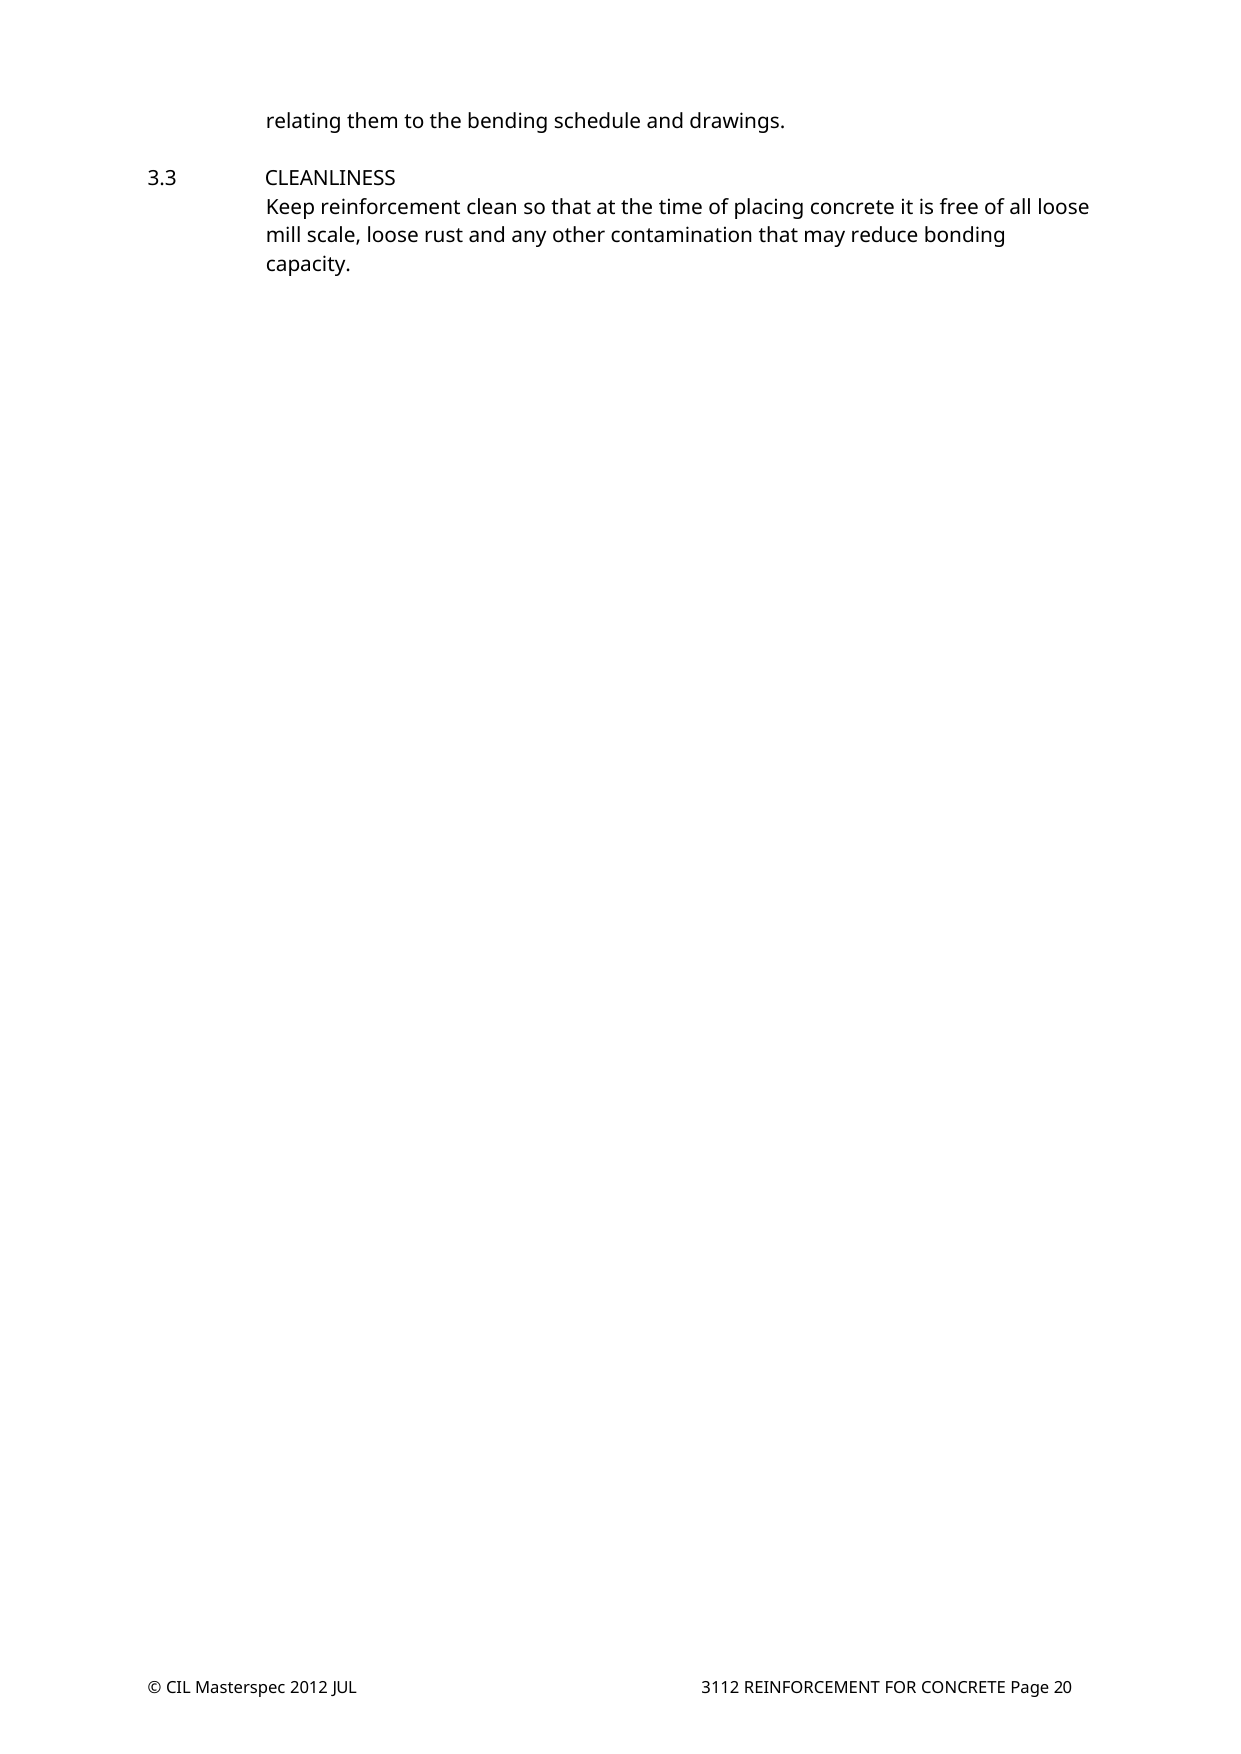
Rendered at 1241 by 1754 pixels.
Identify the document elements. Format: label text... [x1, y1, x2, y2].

text Keep reinforcement clean so that at the time of placing concrete it is free of all loose mill scale, loose rust and any other contamination that may reduce bonding capacity. [266, 192, 1092, 277]
subtitle CLEANLINESS [147, 163, 1123, 192]
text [266, 106, 1082, 135]
